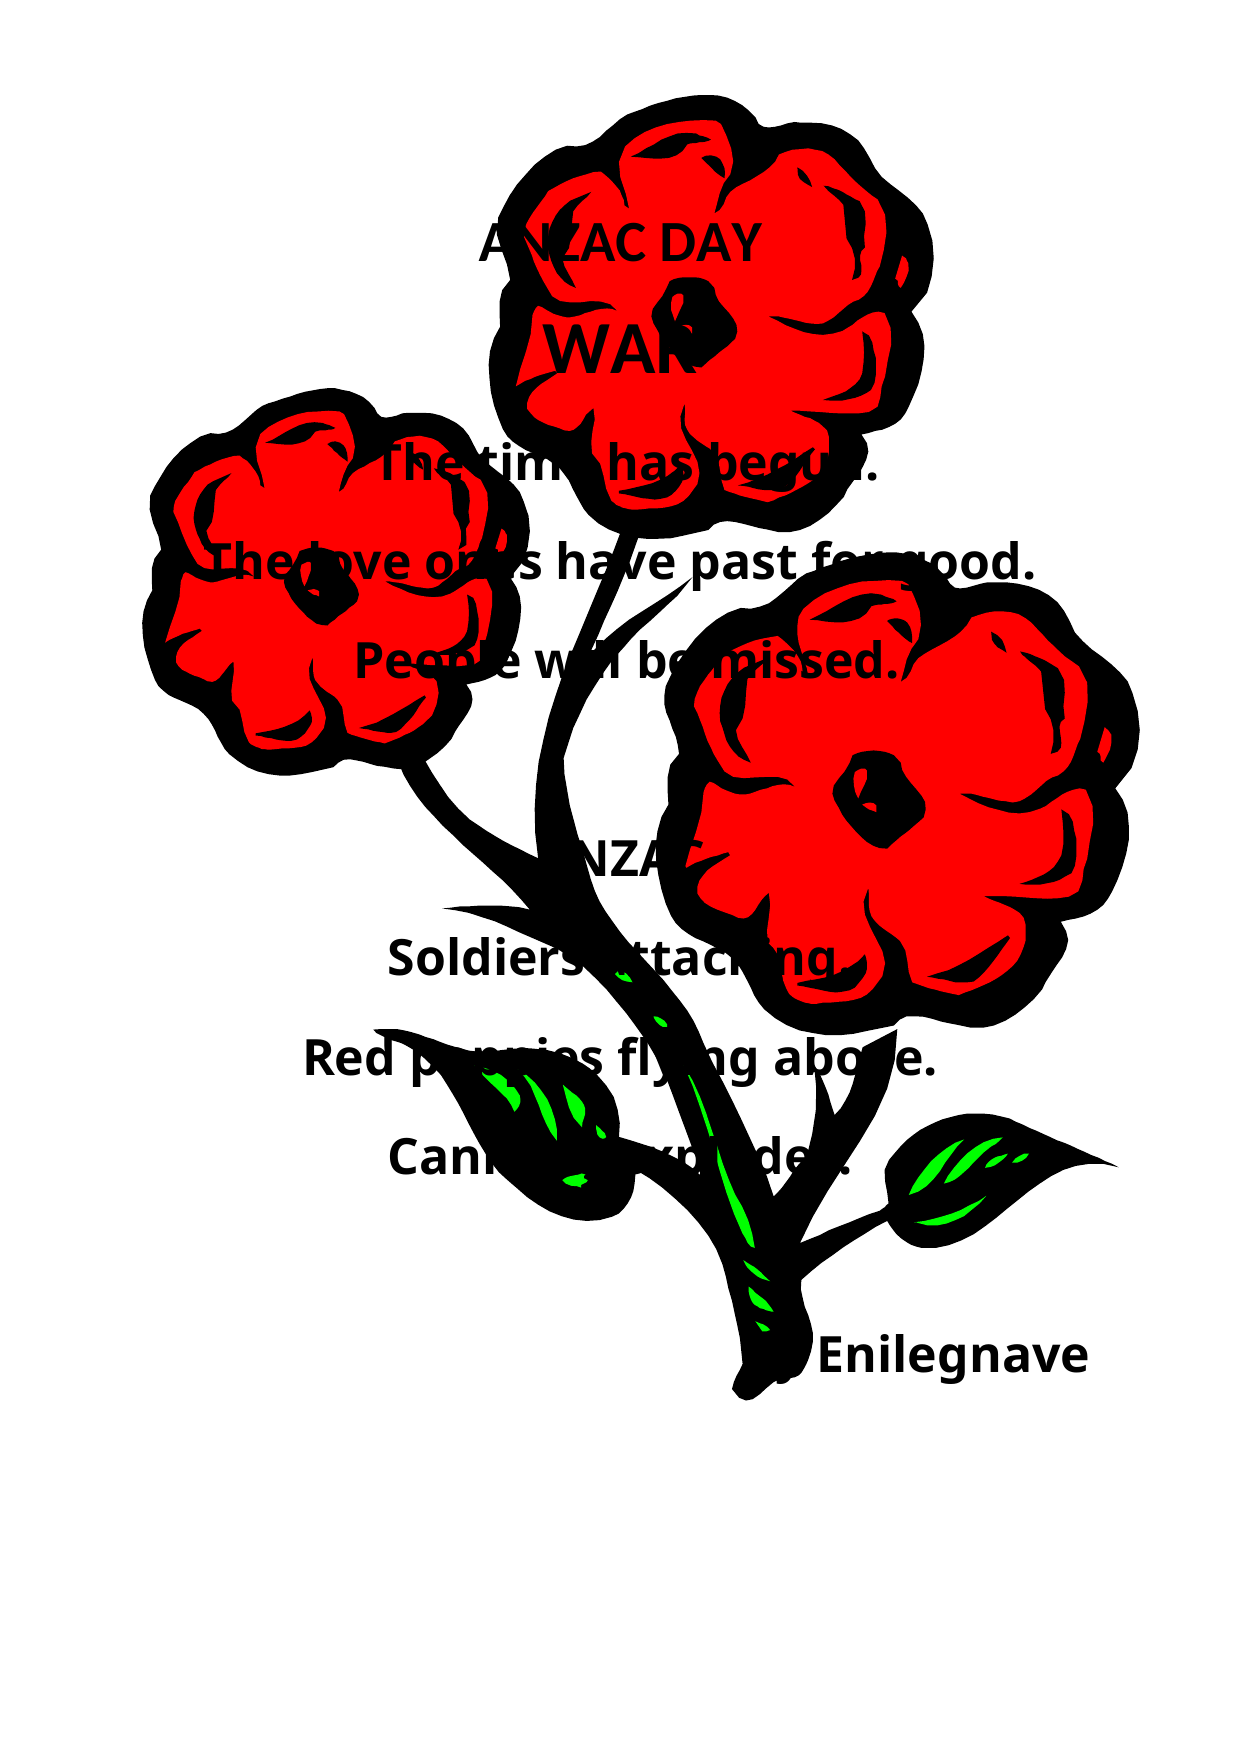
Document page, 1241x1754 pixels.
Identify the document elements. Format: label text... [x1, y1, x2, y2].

text The love ones have past for good. [150, 526, 1090, 594]
text People will be missed. [150, 625, 1090, 693]
text war [150, 300, 1090, 392]
text Red poppies flying above. [150, 1021, 1090, 1089]
text Soldiers attacking. [150, 922, 1090, 990]
text By Enilegnave [150, 1319, 1090, 1387]
text The time has begun. [150, 426, 1090, 494]
text ANZAC [150, 823, 1090, 891]
text Cannons explodes. [150, 1121, 1090, 1189]
